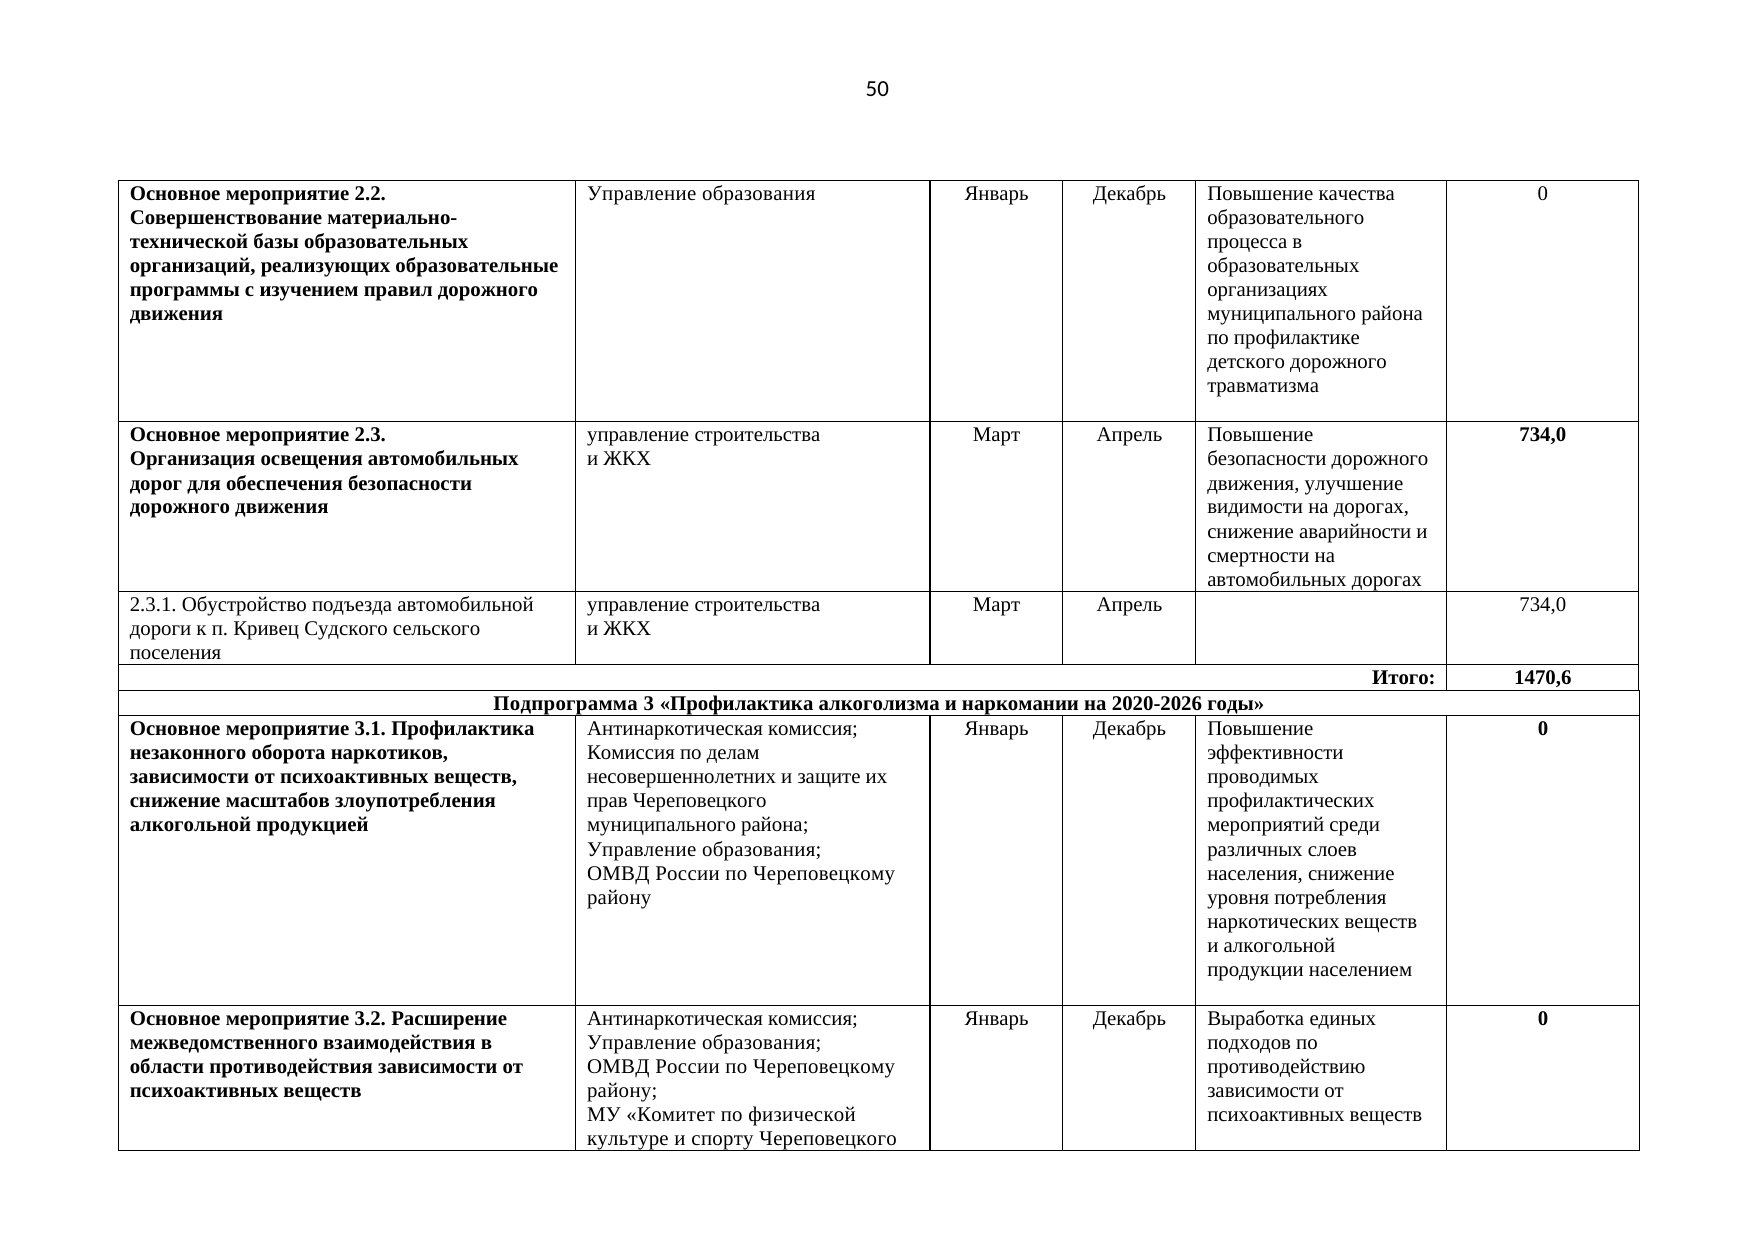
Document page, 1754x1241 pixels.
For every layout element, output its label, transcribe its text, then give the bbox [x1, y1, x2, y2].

table_cell Итого: [119, 665, 1446, 690]
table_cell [119, 1006, 575, 1150]
table_cell 1470,6 [1447, 665, 1638, 690]
table_cell Повышение эффективности проводимых профилактических мероприятий среди различных слоев населения, снижение уровня потребления наркотических веществ и алкогольной продукции населением [1196, 716, 1446, 1005]
table_cell Подпрограмма 3 «Профилактика алкоголизма и наркомании на 2020-2026 годы» [119, 691, 1639, 715]
table_cell Управление образования [576, 181, 929, 421]
table_cell 0 [1447, 181, 1638, 421]
table_cell Апрель [1063, 422, 1195, 591]
table_cell Январь [931, 1006, 1062, 1150]
table_cell Декабрь [1063, 181, 1195, 421]
table_cell 0 [1447, 716, 1639, 1005]
table_cell Основное мероприятие 2.2. Совершенствование материально-технической базы образовательных организаций, реализующих образовательные программы с изучением правил дорожного движения [119, 181, 575, 421]
table_cell Основное мероприятие 2.3. Организация освещения автомобильных дорог для обеспечения безопасности дорожного движения [119, 422, 575, 591]
table_cell 734,0 [1447, 592, 1638, 664]
table_cell Декабрь [1063, 716, 1195, 1005]
table_cell Январь [931, 181, 1062, 421]
table_cell [1196, 592, 1446, 664]
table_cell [1196, 1006, 1446, 1150]
table_cell Март [931, 422, 1062, 591]
table_cell 2.3.1. Обустройство подъезда автомобильной дороги к п. Кривец Судского сельского поселения [119, 592, 575, 664]
table_cell Апрель [1063, 592, 1195, 664]
table_cell Январь [931, 716, 1062, 1005]
table_cell 734,0 [1447, 422, 1638, 591]
table_cell Повышение качества образовательного процесса в образовательных организациях муниципального района по профилактике детского дорожного травматизма [1196, 181, 1446, 421]
table_cell управление строительства и ЖКХ [576, 592, 929, 664]
table_cell Март [931, 592, 1062, 664]
table_cell управление строительства и ЖКХ [576, 422, 929, 591]
table_cell 0 [1447, 1006, 1639, 1150]
table_cell Основное мероприятие 3.1. Профилактика незаконного оборота наркотиков, зависимости от психоактивных веществ, снижение масштабов злоупотребления алкогольной продукцией [119, 716, 575, 1005]
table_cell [576, 1006, 929, 1150]
table_cell Декабрь [1063, 1006, 1195, 1150]
table_cell Антинаркотическая комиссия; Комиссия по делам несовершеннолетних и защите их прав Череповецкого муниципального района; Управление образования; ОМВД России по Череповецкому району [576, 716, 929, 1005]
table_cell Повышение безопасности дорожного движения, улучшение видимости на дорогах, снижение аварийности и смертности на автомобильных дорогах [1196, 422, 1446, 591]
